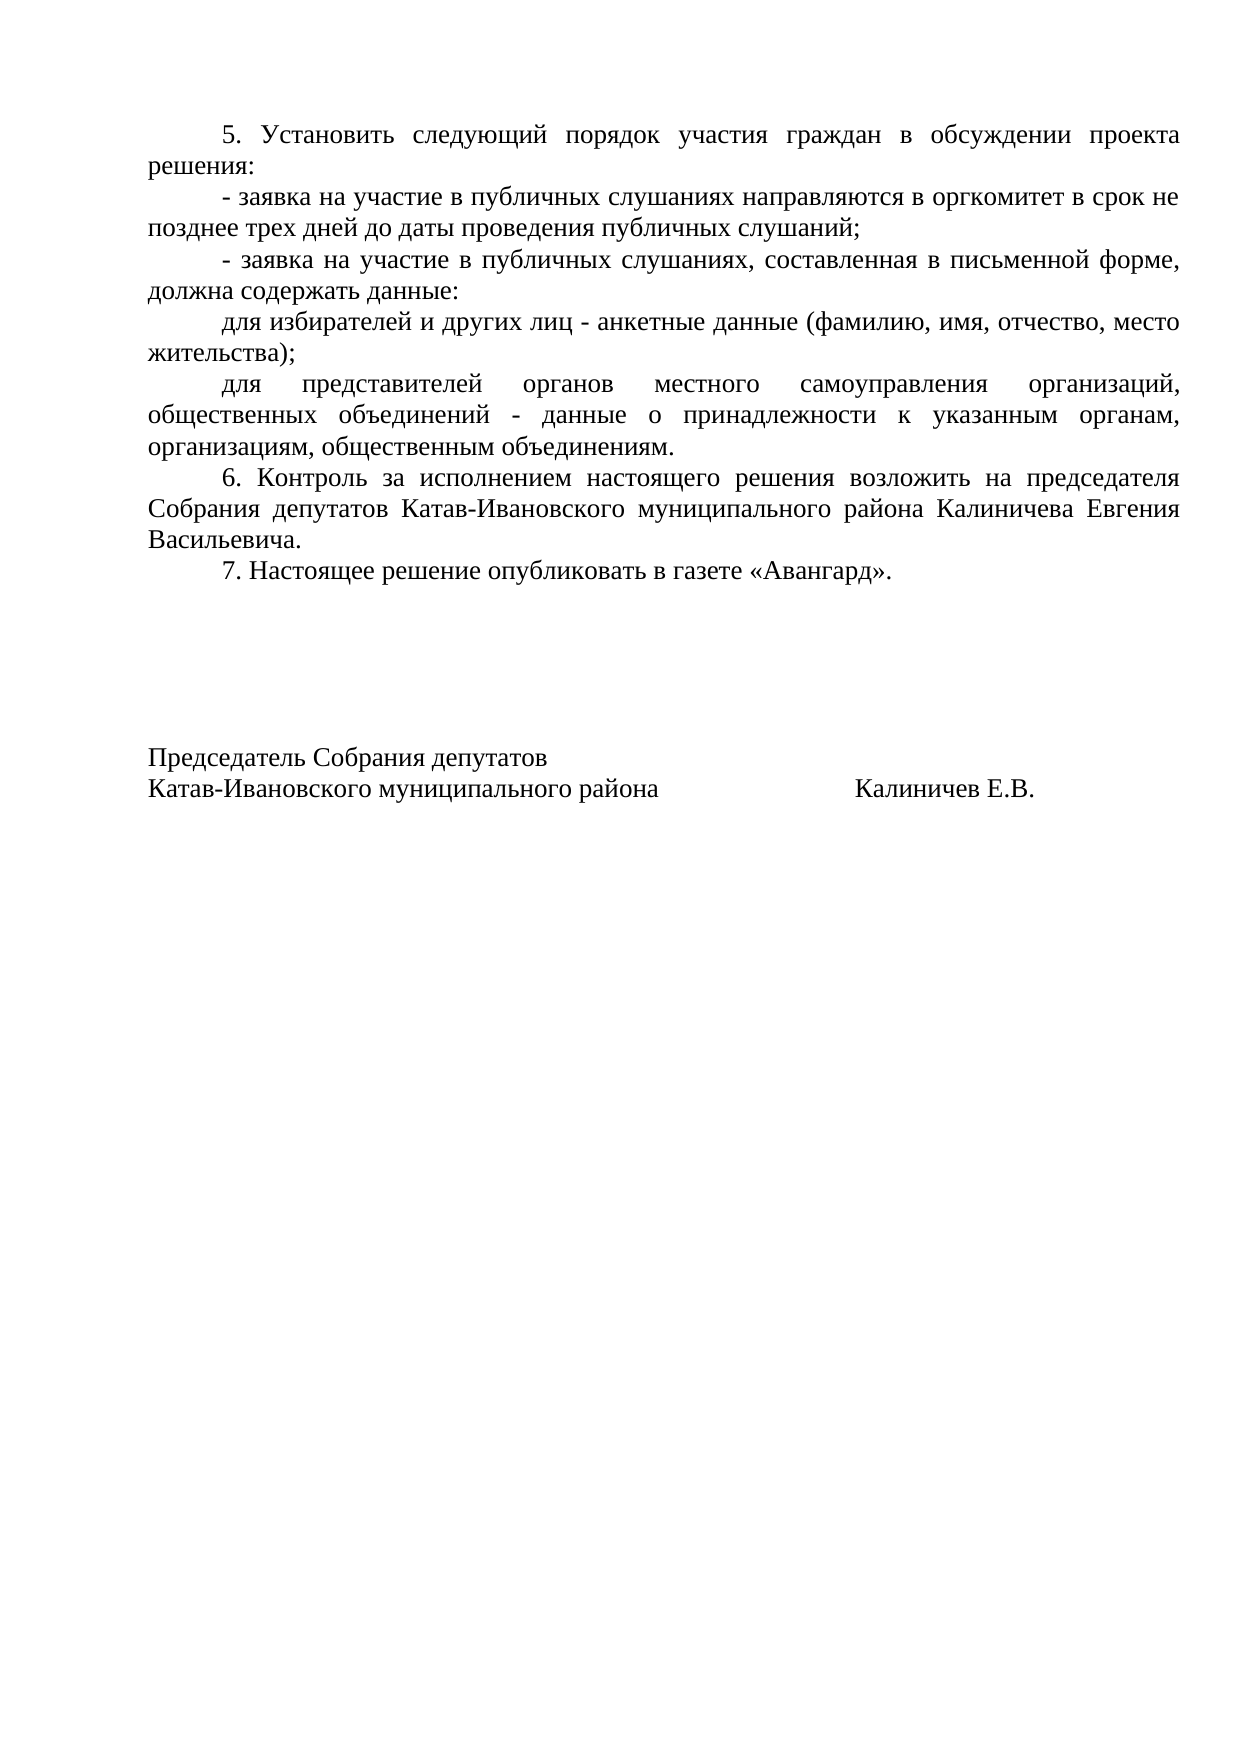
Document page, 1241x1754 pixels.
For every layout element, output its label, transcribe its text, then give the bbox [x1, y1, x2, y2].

text 6. Контроль за исполнением настоящего решения возложить на председателя Собрания депутатов Катав-Ивановского муниципального района Калиничева Евгения Васильевича. [148, 461, 1181, 554]
text 7. Настоящее решение опубликовать в газете «Авангард». [148, 554, 1181, 585]
text - заявка на участие в публичных слушаниях, составленная в письменной форме, должна содержать данные: [148, 243, 1181, 305]
text - заявка на участие в публичных слушаниях направляются в оргкомитет в срок не позднее трех дней до даты проведения публичных слушаний; [148, 180, 1181, 243]
text 5. Установить следующий порядок участия граждан в обсуждении проекта решения: [148, 118, 1181, 180]
text Председатель Собрания депутатов [148, 741, 1181, 772]
text для представителей органов местного самоуправления организаций, общественных объединений - данные о принадлежности к указанным органам, организациям, общественным объединениям. [148, 367, 1181, 461]
text для избирателей и других лиц - анкетные данные (фамилию, имя, отчество, место жительства); [148, 305, 1181, 367]
text Катав-Ивановского муниципального района Калиничев Е.В. [148, 772, 1181, 803]
